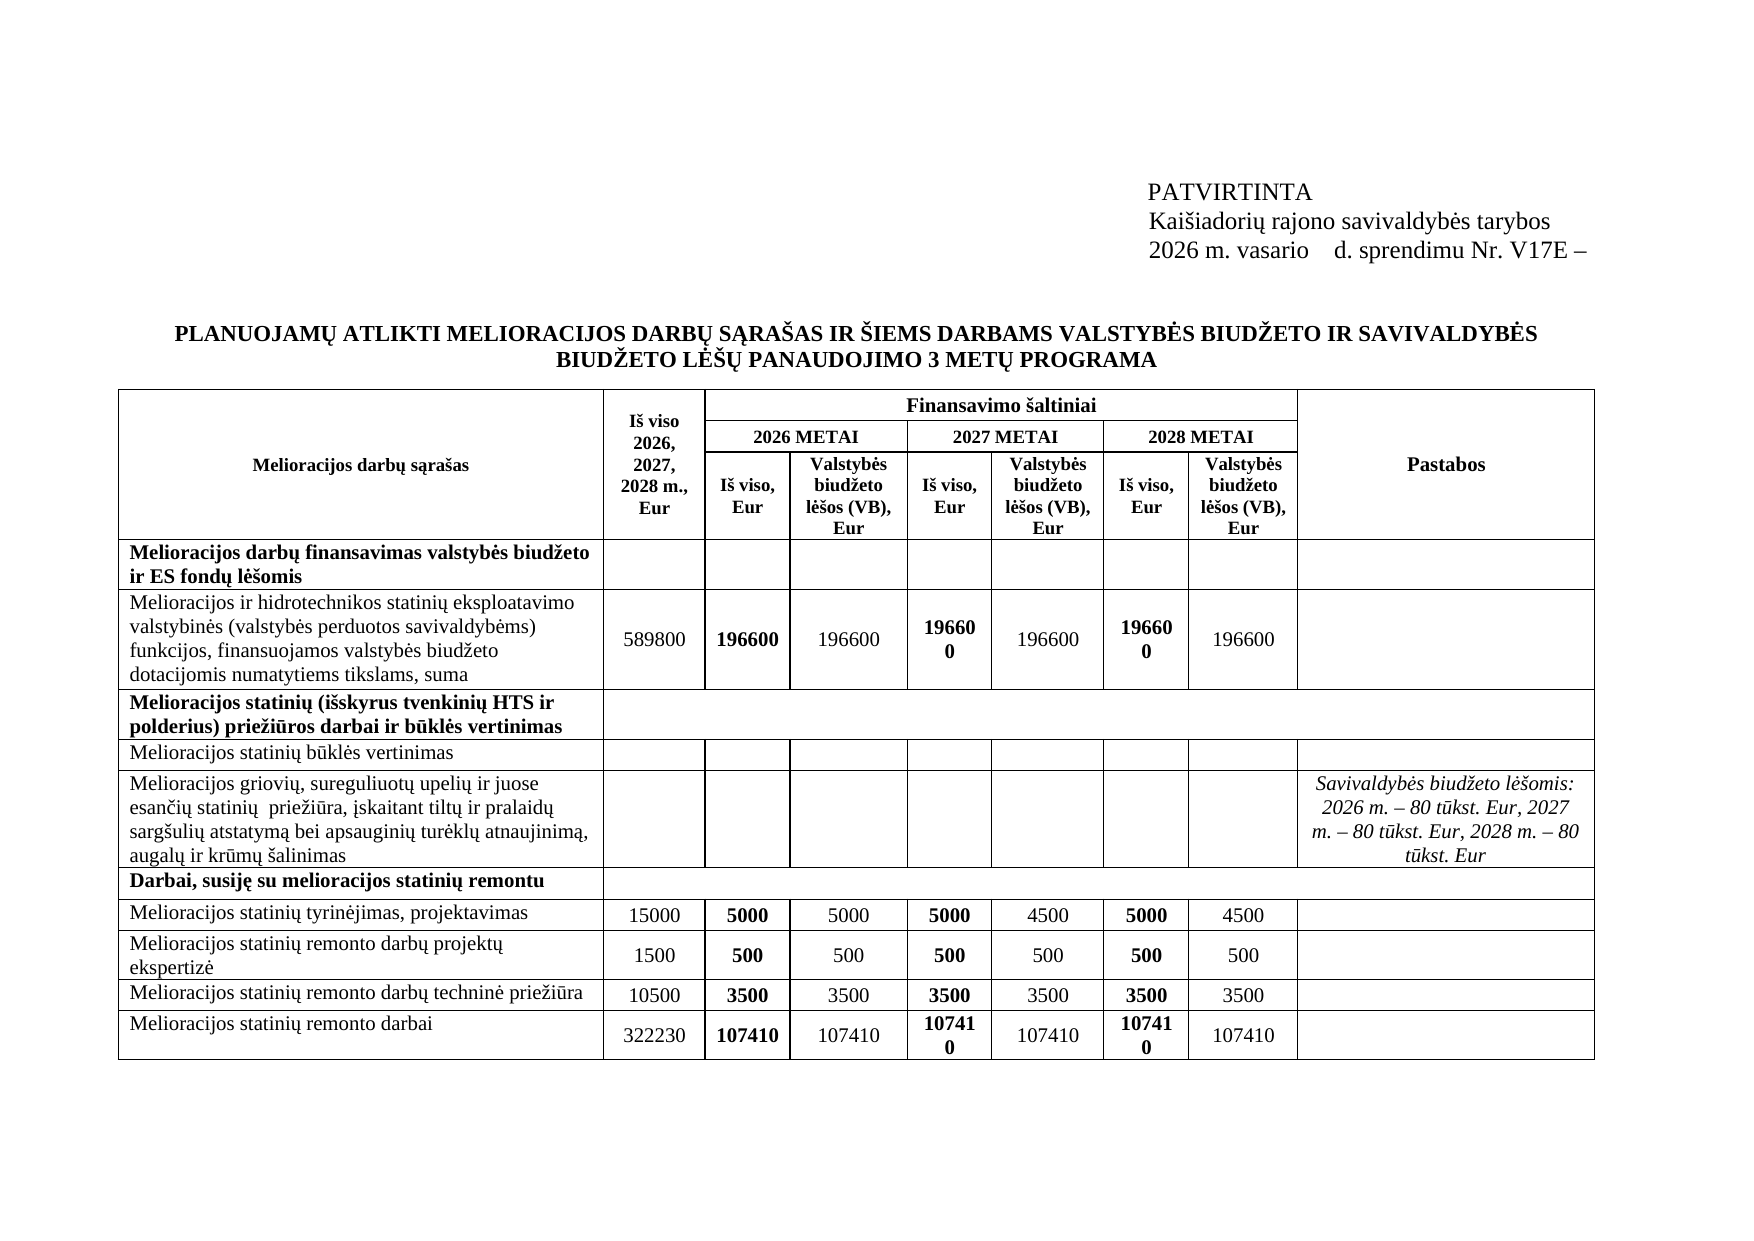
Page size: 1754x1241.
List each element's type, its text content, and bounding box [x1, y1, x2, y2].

table_cell [908, 740, 991, 770]
table_cell Melioracijos statinių remonto darbų techninė priežiūra [119, 980, 603, 1010]
table_cell Valstybės biudžeto lėšos (VB), Eur [791, 453, 907, 539]
table_cell 4500 [1189, 900, 1297, 930]
table_cell Iš viso, Eur [706, 453, 789, 539]
table_cell Pastabos [1298, 390, 1594, 539]
table_cell 15000 [604, 900, 704, 930]
table_cell 196600 [908, 590, 991, 689]
table_cell 589800 [604, 590, 704, 689]
table_cell 196600 [706, 590, 789, 689]
table_cell [1189, 771, 1297, 867]
table_cell [1298, 540, 1594, 589]
table_cell [992, 740, 1103, 770]
table_cell [1298, 740, 1594, 770]
table_cell Iš viso, Eur [908, 453, 991, 539]
table_cell [908, 771, 991, 867]
table_cell [604, 690, 1594, 739]
table_cell Iš viso, Eur [1104, 453, 1188, 539]
table_cell 4500 [992, 900, 1103, 930]
table_cell 500 [791, 931, 907, 979]
table_cell 500 [992, 931, 1103, 979]
table_cell [1298, 1011, 1594, 1059]
table_cell 10500 [604, 980, 704, 1010]
table_cell 3500 [992, 980, 1103, 1010]
table_cell [1189, 540, 1297, 589]
table_cell [1298, 900, 1594, 930]
table_cell 107410 [706, 1011, 789, 1059]
table_cell 500 [706, 931, 789, 979]
table_cell [1298, 980, 1594, 1010]
table_cell Melioracijos statinių (išskyrus tvenkinių HTS ir polderius) priežiūros darbai ir būklės vertinimas [119, 690, 603, 739]
table_cell [1298, 590, 1594, 689]
table_cell [604, 771, 704, 867]
table_cell [604, 540, 704, 589]
table_cell [992, 771, 1103, 867]
table_cell 196600 [992, 590, 1103, 689]
table_cell [604, 740, 704, 770]
table_cell Valstybės biudžeto lėšos (VB), Eur [992, 453, 1103, 539]
table_cell [1189, 740, 1297, 770]
table_cell Iš viso 2026, 2027, 2028 m., Eur [604, 390, 704, 539]
table_header PLANUOJAMŲ ATLIKTI MELIORACIJOS DARBŲ SĄRAŠAS IR ŠIEMS DARBAMS VALSTYBĖS BIUDŽETO IR SAVIVALDYBĖS BIUDŽETO LĖŠŲ PANAUDOJIMO 3 METŲ PROGRAMA [118, 320, 1595, 389]
table_cell [791, 540, 907, 589]
table_cell 5000 [908, 900, 991, 930]
table_cell 107410 [1104, 1011, 1188, 1059]
table_cell 500 [1189, 931, 1297, 979]
table_cell 2027 METAI [908, 421, 1103, 451]
table_cell 5000 [791, 900, 907, 930]
table_cell Melioracijos statinių remonto darbai [119, 1011, 603, 1059]
table_cell [791, 740, 907, 770]
text 2026 m. vasario d. sprendimu Nr. V17E – [118, 235, 1636, 263]
table_cell [706, 771, 789, 867]
table_cell [791, 771, 907, 867]
table_cell 107410 [791, 1011, 907, 1059]
table_cell 1500 [604, 931, 704, 979]
table_cell Savivaldybės biudžeto lėšomis: 2026 m. – 80 tūkst. Eur, 2027 m. – 80 tūkst. Eur, 2028 m. – 80 tūkst. Eur [1298, 771, 1594, 867]
table_cell Melioracijos darbų sąrašas [119, 390, 603, 539]
table_cell [1104, 740, 1188, 770]
table_cell [908, 540, 991, 589]
table_cell Melioracijos statinių būklės vertinimas [119, 740, 603, 770]
table_cell Melioracijos statinių tyrinėjimas, projektavimas [119, 900, 603, 930]
table_cell [1104, 771, 1188, 867]
table_cell 107410 [992, 1011, 1103, 1059]
table_cell 107410 [908, 1011, 991, 1059]
table_cell Darbai, susiję su melioracijos statinių remontu [119, 868, 603, 898]
text Kaišiadorių rajono savivaldybės tarybos [928, 206, 1636, 235]
table_cell 196600 [1104, 590, 1188, 689]
table_cell 500 [908, 931, 991, 979]
table_cell [1298, 931, 1594, 979]
table_cell 2026 METAI [706, 421, 907, 451]
table_cell 196600 [791, 590, 907, 689]
table_cell 5000 [1104, 900, 1188, 930]
table_cell 3500 [706, 980, 789, 1010]
table_cell Melioracijos ir hidrotechnikos statinių eksploatavimo valstybinės (valstybės perduotos savivaldybėms) funkcijos, finansuojamos valstybės biudžeto dotacijomis numatytiems tikslams, suma [119, 590, 603, 689]
table_cell 5000 [706, 900, 789, 930]
table_cell Melioracijos darbų finansavimas valstybės biudžeto ir ES fondų lėšomis [119, 540, 603, 589]
table_cell Melioracijos statinių remonto darbų projektų ekspertizė [119, 931, 603, 979]
table_cell 3500 [1189, 980, 1297, 1010]
table_cell 500 [1104, 931, 1188, 979]
table_cell [1104, 540, 1188, 589]
table_cell 107410 [1189, 1011, 1297, 1059]
table_cell [992, 540, 1103, 589]
table_cell Melioracijos griovių, sureguliuotų upelių ir juose esančių statinių priežiūra, įskaitant tiltų ir pralaidų sargšulių atstatymą bei apsauginių turėklų atnaujinimą, augalų ir krūmų šalinimas [119, 771, 603, 867]
table_cell 196600 [1189, 590, 1297, 689]
table_cell 3500 [1104, 980, 1188, 1010]
table_cell Valstybės biudžeto lėšos (VB), Eur [1189, 453, 1297, 539]
table_cell 2028 METAI [1104, 421, 1297, 451]
table_cell [706, 740, 789, 770]
table_cell 322230 [604, 1011, 704, 1059]
table_cell 3500 [908, 980, 991, 1010]
table_cell [706, 540, 789, 589]
table_cell Finansavimo šaltiniai [706, 390, 1297, 420]
table_cell 3500 [791, 980, 907, 1010]
text PATVIRTINTA [118, 177, 1636, 206]
table_cell [604, 868, 1594, 898]
